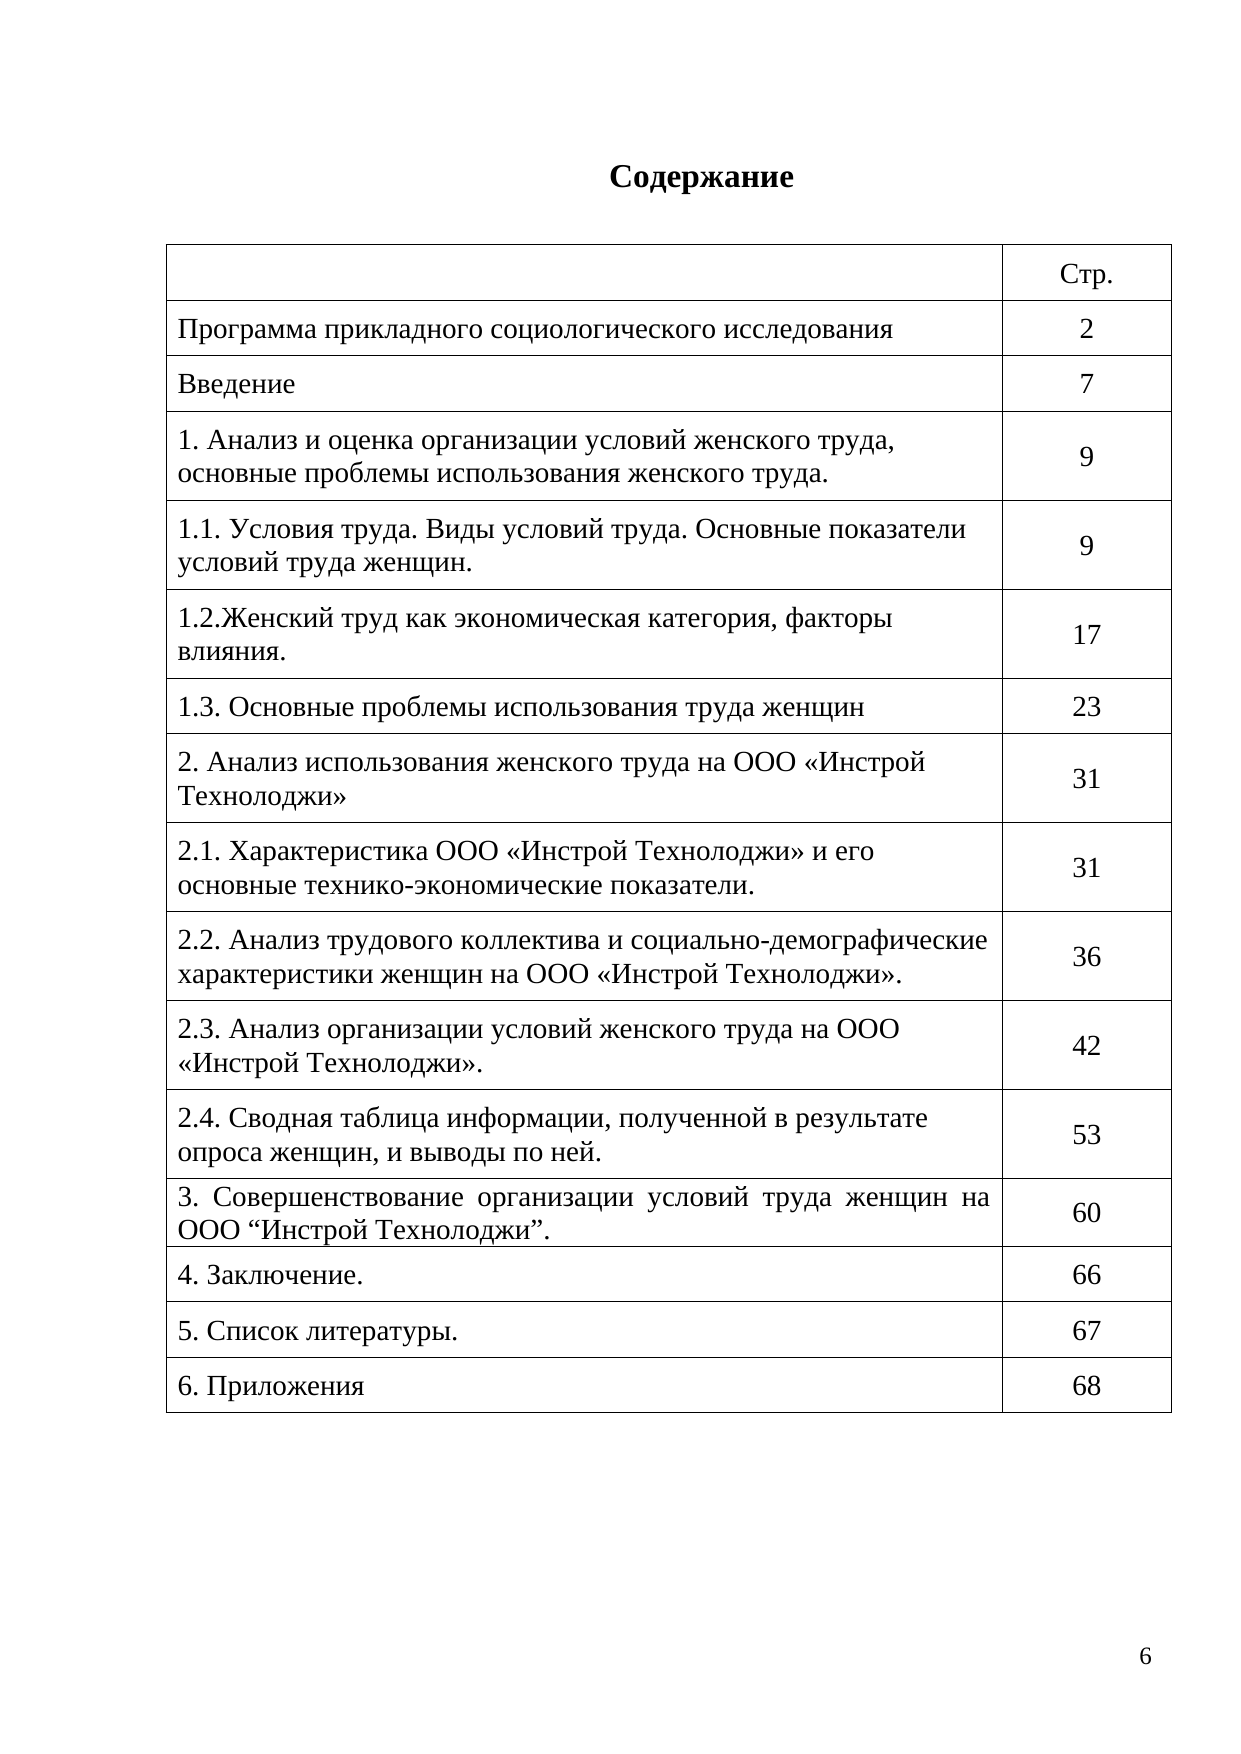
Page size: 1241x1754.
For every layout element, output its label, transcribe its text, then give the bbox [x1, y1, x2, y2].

table_cell 2.1. Характеристика ООО «Инстрой Технолоджи» и его основные технико-экономические показатели. [167, 823, 1002, 911]
table_cell 2.2. Анализ трудового коллектива и социально-демографические характеристики женщин на ООО «Инстрой Технолоджи». [167, 912, 1002, 1000]
table_cell 68 [1003, 1358, 1171, 1412]
table_cell Введение [167, 356, 1002, 411]
table_cell 1.1. Условия труда. Виды условий труда. Основные показатели условий труда женщин. [167, 501, 1002, 588]
table_cell 1. Анализ и оценка организации условий женского труда, основные проблемы использования женского труда. [167, 412, 1002, 499]
table_cell 7 [1003, 356, 1171, 411]
table_cell 53 [1003, 1090, 1171, 1178]
table_cell 1.3. Основные проблемы использования труда женщин [167, 679, 1002, 733]
table_cell 67 [1003, 1302, 1171, 1357]
table_cell 2. Анализ использования женского труда на ООО «Инстрой Технолоджи» [167, 734, 1002, 822]
table_cell 42 [1003, 1001, 1171, 1089]
table_cell 3. Совершенствование организации условий труда женщин на ООО “Инстрой Технолоджи”. [167, 1179, 1002, 1246]
table_cell 17 [1003, 590, 1171, 677]
table_header Стр. [1003, 245, 1171, 300]
table_cell 36 [1003, 912, 1171, 1000]
table_cell 1.2.Женский труд как экономическая категория, факторы влияния. [167, 590, 1002, 677]
table_cell 31 [1003, 823, 1171, 911]
table_cell 31 [1003, 734, 1171, 822]
table_cell 5. Список литературы. [167, 1302, 1002, 1357]
table_cell 2 [1003, 301, 1171, 355]
table_cell 9 [1003, 412, 1171, 499]
table_cell 2.4. Сводная таблица информации, полученной в результате опроса женщин, и выводы по ней. [167, 1090, 1002, 1178]
table_cell Программа прикладного социологического исследования [167, 301, 1002, 355]
subtitle Содержание [177, 156, 1152, 195]
table_cell 9 [1003, 501, 1171, 588]
table_cell 6. Приложения [167, 1358, 1002, 1412]
table_header [167, 245, 1002, 300]
table_cell 60 [1003, 1179, 1171, 1246]
table_cell 23 [1003, 679, 1171, 733]
table_cell 2.3. Анализ организации условий женского труда на ООО «Инстрой Технолоджи». [167, 1001, 1002, 1089]
table_cell 4. Заключение. [167, 1247, 1002, 1301]
table_cell 66 [1003, 1247, 1171, 1301]
